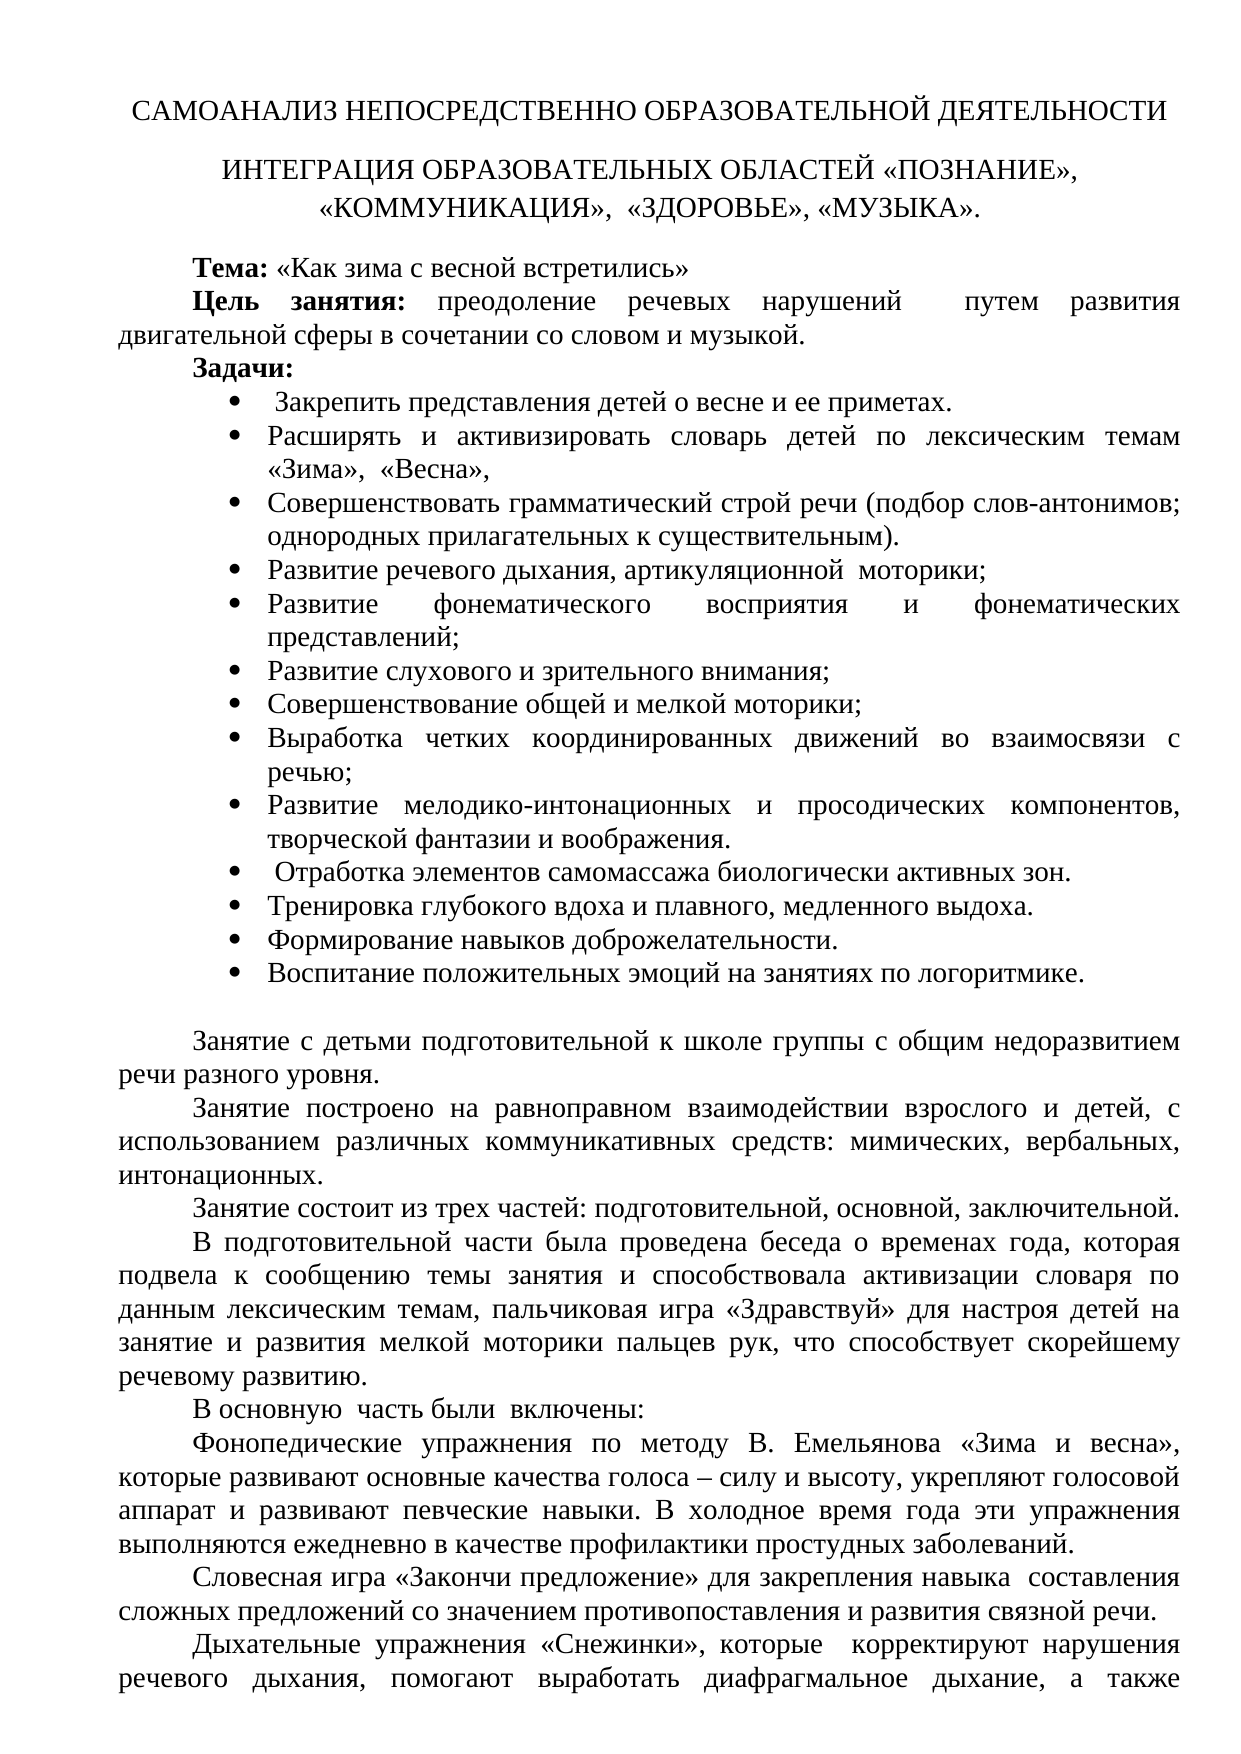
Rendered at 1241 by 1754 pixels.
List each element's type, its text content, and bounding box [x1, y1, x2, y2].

list Закрепить представления детей о весне и ее приметах. [229, 384, 1181, 418]
text Занятие с детьми подготовительной к школе группы с общим недоразвитием речи разного уровня. [118, 1023, 1181, 1090]
list Совершенствование общей и мелкой моторики; [229, 687, 1181, 720]
list Формирование навыков доброжелательности. [229, 922, 1181, 956]
list Развитие фонематического восприятия и фонематических представлений; [229, 586, 1181, 653]
text Словесная игра «Закончи предложение» для закрепления навыка составления сложных предложений со значением противопоставления и развития связной речи. [118, 1559, 1181, 1626]
list Развитие речевого дыхания, артикуляционной моторики; [229, 552, 1181, 586]
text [118, 1626, 1181, 1693]
text Фонопедические упражнения по методу В. Емельянова «Зима и весна», которые развивают основные качества голоса – силу и высоту, укрепляют голосовой аппарат и развивают певческие навыки. В холодное время года эти упражнения выполняются ежедневно в качестве профилактики простудных заболеваний. [118, 1425, 1181, 1559]
text САМОАНАЛИЗ непосредственно образовательной деятельности [118, 93, 1181, 126]
text В подготовительной части была проведена беседа о временах года, которая подвела к сообщению темы занятия и способствовала активизации словаря по данным лексическим темам, пальчиковая игра «Здравствуй» для настроя детей на занятие и развития мелкой моторики пальцев рук, что способствует скорейшему речевому развитию. [118, 1224, 1181, 1392]
list Тренировка глубокого вдоха и плавного, медленного выдоха. [229, 888, 1181, 922]
list Расширять и активизировать словарь детей по лексическим темам «Зима», «Весна», [229, 418, 1181, 485]
text Тема: «Как зима с весной встретились» [118, 250, 1181, 283]
text Занятие построено на равноправном взаимодействии взрослого и детей, с использованием различных коммуникативных средств: мимических, вербальных, интонационных. [118, 1090, 1181, 1190]
text Задачи: [118, 351, 1181, 384]
text В основную часть были включены: [118, 1392, 1181, 1425]
list Отработка элементов самомассажа биологически активных зон. [229, 854, 1181, 888]
list Воспитание положительных эмоций на занятиях по логоритмике. [229, 956, 1181, 989]
list Развитие мелодико-интонационных и просодических компонентов, творческой фантазии и воображения. [229, 787, 1181, 854]
text ИНТЕГРАЦИЯ ОБРАЗОВАТЕЛЬНЫХ ОБЛАСТЕЙ «Познание», «коммуникация», «Здоровье», «музыка». [118, 152, 1181, 224]
list Выработка четких координированных движений во взаимосвязи с речью; [229, 720, 1181, 787]
list Совершенствовать грамматический строй речи (подбор слов-антонимов; однородных прилагательных к существительным). [229, 485, 1181, 552]
text Занятие состоит из трех частей: подготовительной, основной, заключительной. [118, 1190, 1181, 1224]
text Цель занятия: преодоление речевых нарушений путем развития двигательной сферы в сочетании со словом и музыкой. [118, 283, 1181, 351]
list Развитие слухового и зрительного внимания; [229, 653, 1181, 687]
